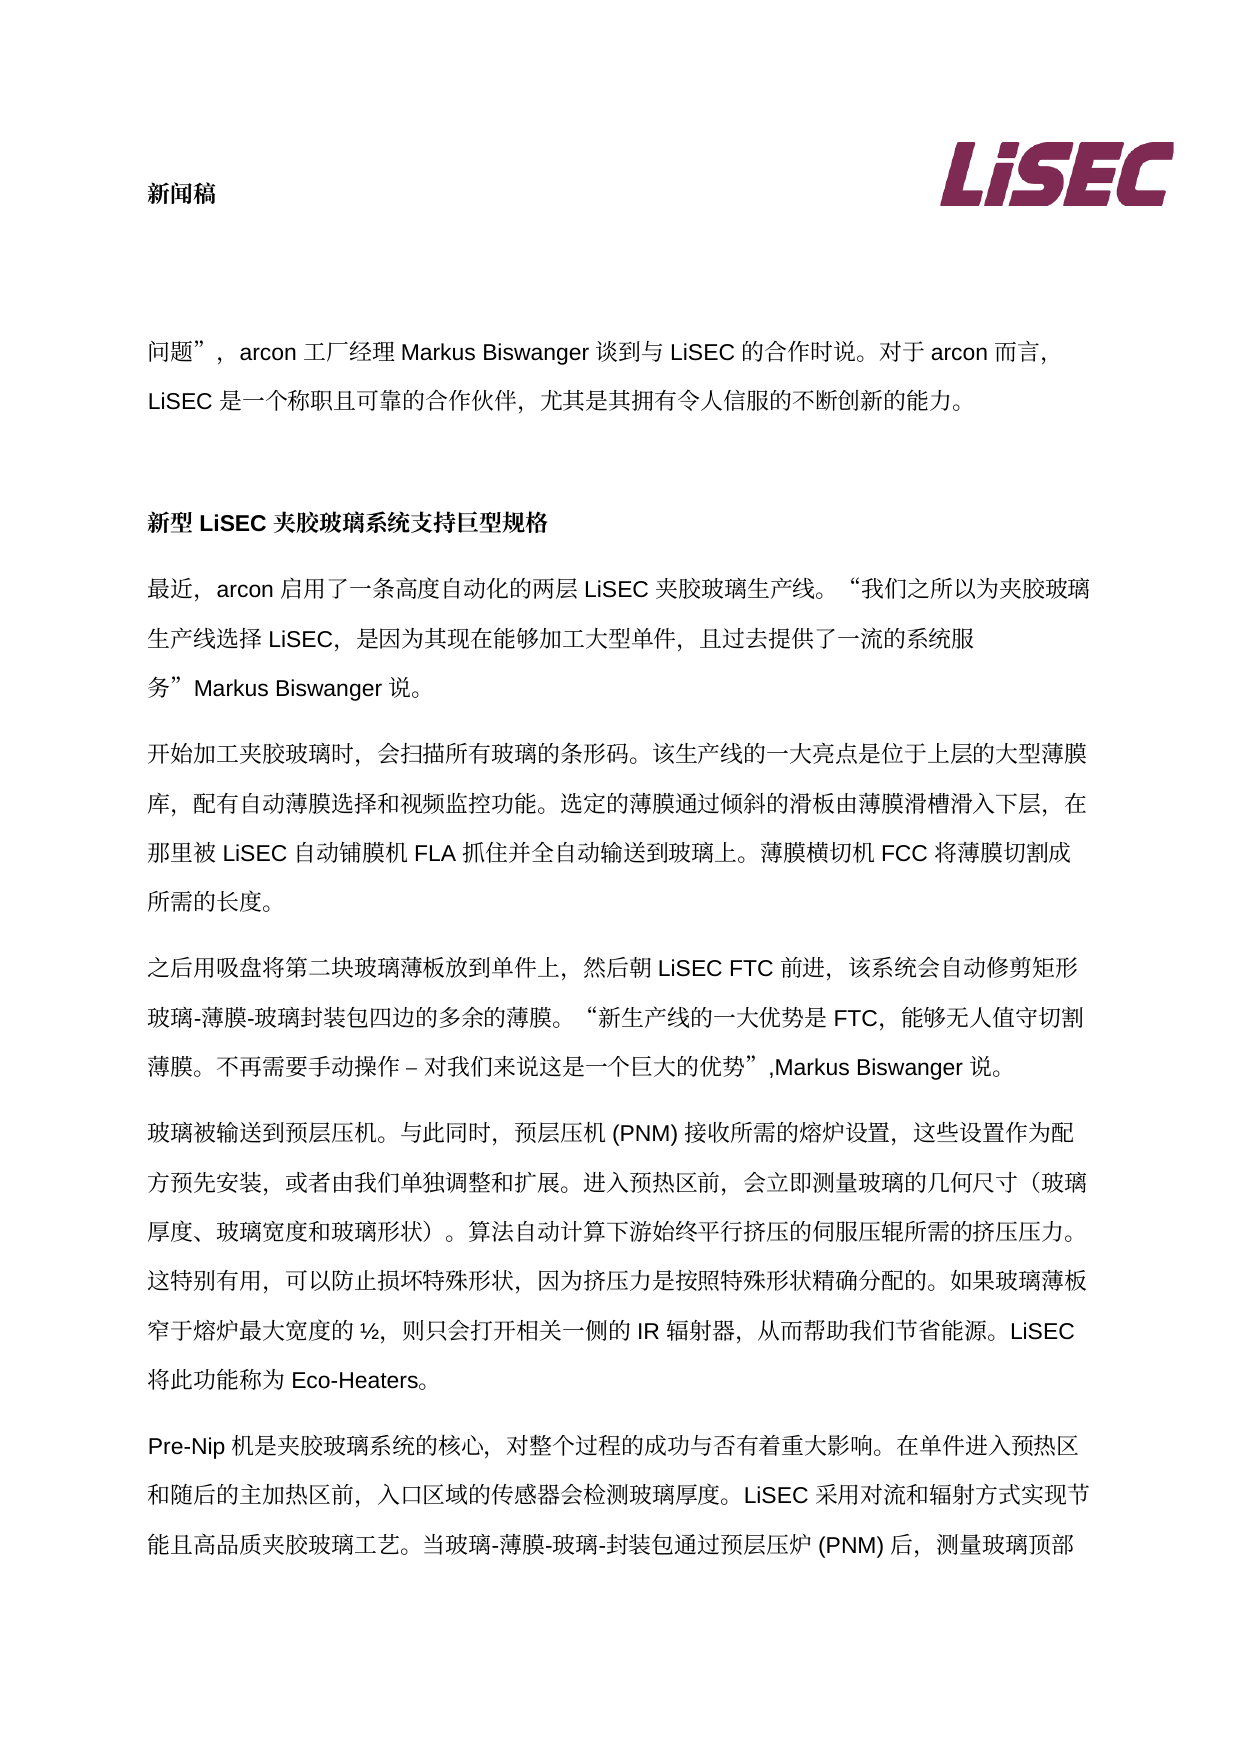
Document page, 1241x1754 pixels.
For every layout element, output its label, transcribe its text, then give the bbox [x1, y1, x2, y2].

text 之后用吸盘将第二块玻璃薄板放到单件上，然后朝 LiSEC FTC 前进，该系统会自动修剪矩形玻璃-薄膜-玻璃封装包四边的多余的薄膜。“新生产线的一大优势是 FTC，能够无人值守切割薄膜。不再需要手动操作 – 对我们来说这是一个巨大的优势”,Markus Biswanger 说。 [148, 951, 1093, 1082]
text 新型 LiSEC 夹胶玻璃系统支持巨型规格 [148, 506, 1093, 538]
text 玻璃被输送到预层压机。与此同时，预层压机 (PNM) 接收所需的熔炉设置，这些设置作为配方预先安装，或者由我们单独调整和扩展。进入预热区前，会立即测量玻璃的几何尺寸（玻璃厚度、玻璃宽度和玻璃形状）。算法自动计算下游始终平行挤压的伺服压辊所需的挤压压力。这特别有用，可以防止损坏特殊形状，因为挤压力是按照特殊形状精确分配的。如果玻璃薄板窄于熔炉最大宽度的 ½，则只会打开相关一侧的 IR 辐射器，从而帮助我们节省能源。LiSEC 将此功能称为 Eco-Heaters。 [148, 1115, 1093, 1395]
text 最近，arcon 启用了一条高度自动化的两层 LiSEC 夹胶玻璃生产线。“我们之所以为夹胶玻璃生产线选择 LiSEC，是因为其现在能够加工大型单件，且过去提供了一流的系统服务”Markus Biswanger 说。 [148, 572, 1093, 703]
picture [939, 142, 1173, 205]
text 开始加工夹胶玻璃时，会扫描所有玻璃的条形码。该生产线的一大亮点是位于上层的大型薄膜库，配有自动薄膜选择和视频监控功能。选定的薄膜通过倾斜的滑板由薄膜滑槽滑入下层，在那里被 LiSEC 自动铺膜机 FLA 抓住并全自动输送到玻璃上。薄膜横切机 FCC 将薄膜切割成所需的长度。 [148, 736, 1093, 917]
